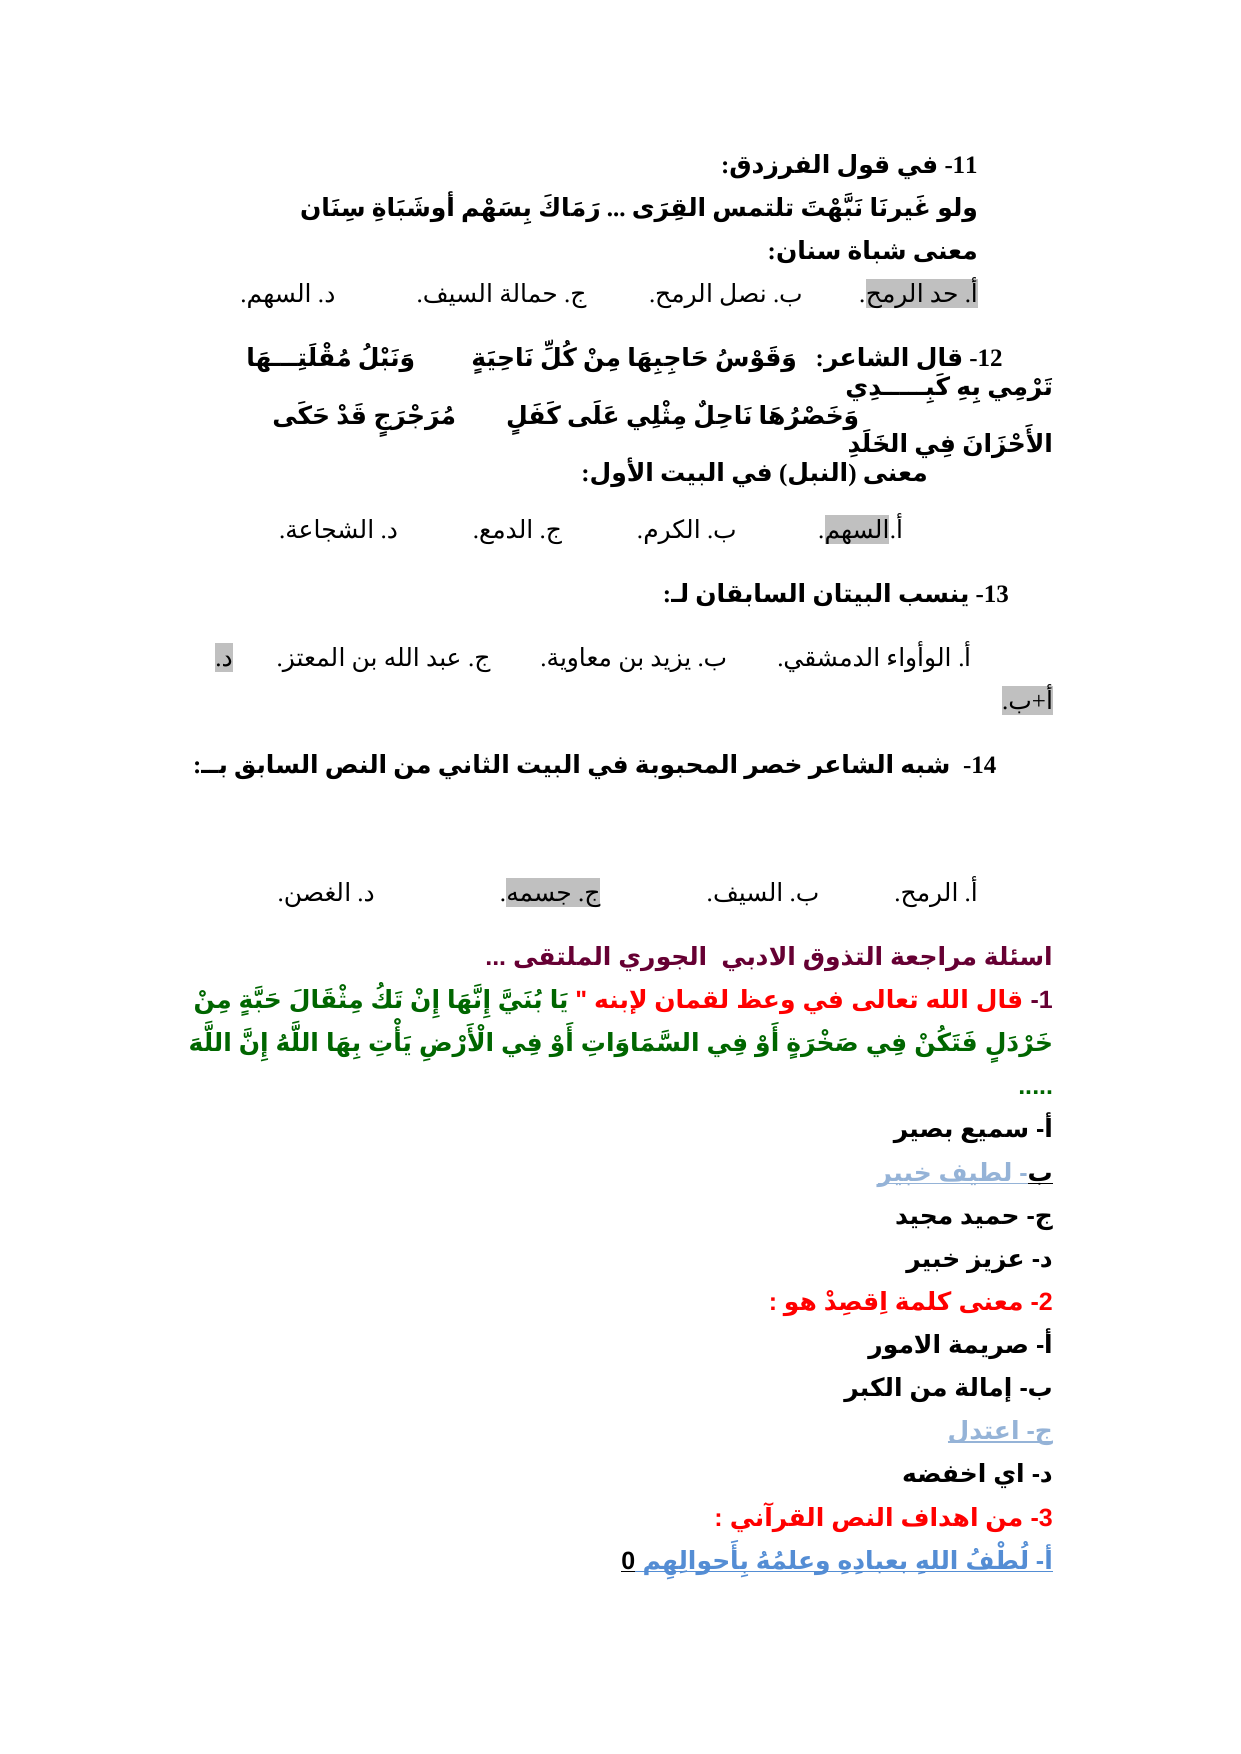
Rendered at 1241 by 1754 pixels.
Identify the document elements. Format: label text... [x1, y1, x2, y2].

text أ. الوأواء الدمشقي. ب. يزيد بن معاوية. ج. عبد الله بن المعتز. د. أ+ب. [187, 643, 1053, 715]
list ولو غَيرنَا نَبَّهْتَ تلتمس القِرَى ... رَمَاكَ بِسَهْم أوشَبَاةِ سِنَان [187, 193, 978, 222]
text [187, 942, 1053, 1574]
text 12- قال الشاعر: وَقَوْسُ حَاجِبِهَا مِنْ كُلِّ نَاحِيَةٍ وَنَبْلُ مُقْلَتِـــهَا تَرْمِي بِهِ كَبِـــــدِي [187, 343, 1053, 401]
list أ. حد الرمح. ب. نصل الرمح. ج. حمالة السيف. د. السهم. [187, 279, 866, 308]
text 13- ينسب البيتان السابقان لـ: [187, 579, 1053, 608]
list أ.السهم. ب. الكرم. ج. الدمع. د. الشجاعة. [187, 515, 825, 544]
text وَخَصْرُهَا نَاحِلٌ مِثْلِي عَلَى كَفَلٍ مُرَجْرَجٍ قَدْ حَكَى الأَحْزَانَ فِي الخَلَدِ [187, 401, 1053, 458]
text معنى (النبل) في البيت الأول: [187, 458, 1053, 487]
text أ. الرمح. ب. السيف. ج. جسمه. د. الغصن. [187, 878, 506, 907]
list أ.السهم. ب. الكرم. ج. الدمع. د. الشجاعة. [889, 515, 978, 544]
list 11- في قول الفرزدق: [187, 150, 978, 179]
list معنى شباة سنان: [187, 236, 978, 265]
text 14- شبه الشاعر خصر المحبوبة في البيت الثاني من النص السابق بــ: [187, 750, 1053, 779]
text أ. الرمح. ب. السيف. ج. جسمه. د. الغصن. [600, 878, 1053, 907]
